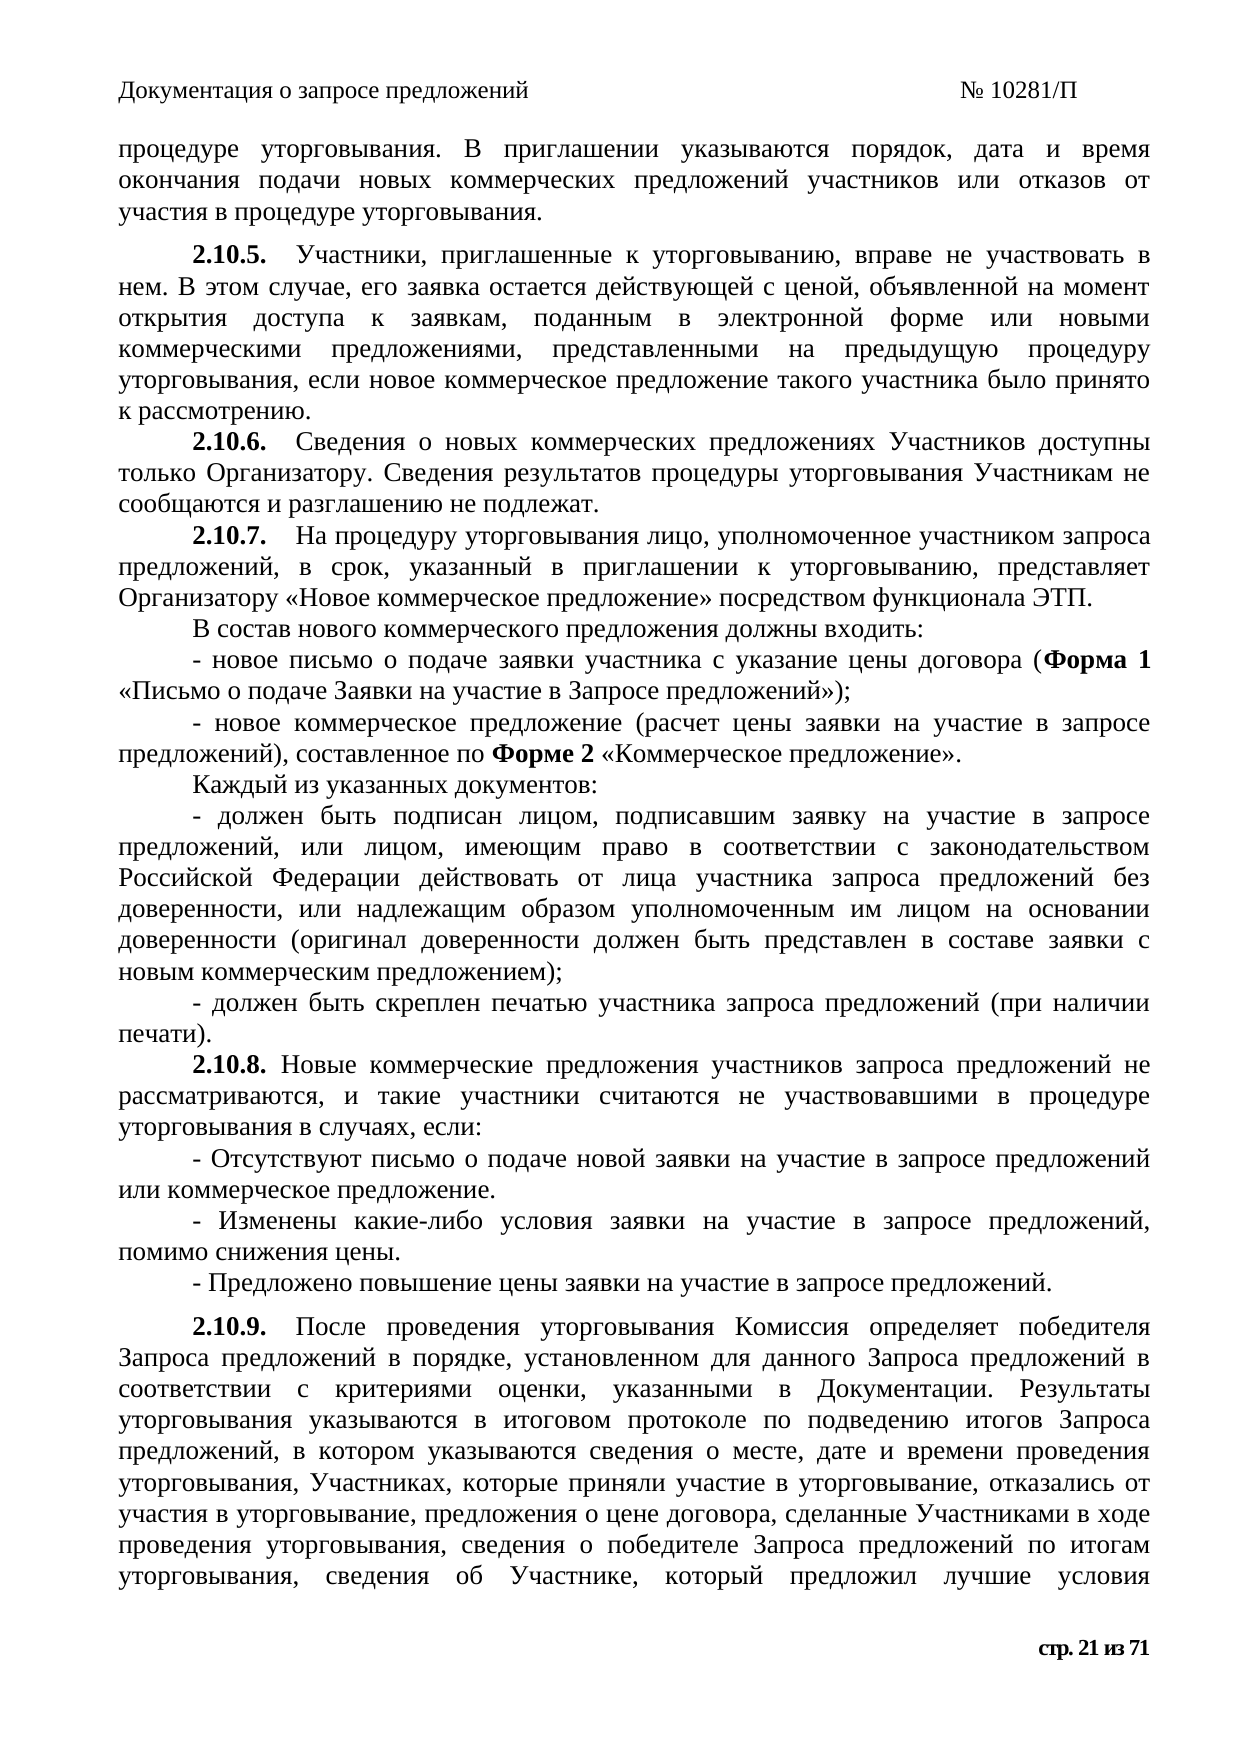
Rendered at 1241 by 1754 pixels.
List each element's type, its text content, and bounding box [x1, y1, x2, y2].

list Каждый из указанных документов: [118, 768, 1152, 799]
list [118, 132, 1152, 226]
list - Предложено повышение цены заявки на участие в запросе предложений. [118, 1266, 1152, 1297]
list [118, 1310, 1152, 1590]
list Сведения о новых коммерческих предложениях Участников доступны только Организатору. Сведения результатов процедуры уторговывания Участникам не сообщаются и разглашению не подлежат. [118, 425, 1152, 519]
list - должен быть скреплен печатью участника запроса предложений (при наличии печати). [118, 986, 1152, 1048]
list - Изменены какие-либо условия заявки на участие в запросе предложений, помимо снижения цены. [118, 1204, 1152, 1266]
list - новое коммерческое предложение (расчет цены заявки на участие в запросе предложений), составленное по Форме 2 «Коммерческое предложение». [118, 706, 1152, 768]
list В состав нового коммерческого предложения должны входить: [118, 612, 1152, 643]
list Новые коммерческие предложения участников запроса предложений не рассматриваются, и такие участники считаются не участвовавшими в процедуре уторговывания в случаях, если: [118, 1048, 1152, 1142]
list - Отсутствуют письмо о подаче новой заявки на участие в запросе предложений или коммерческое предложение. [118, 1142, 1152, 1204]
list - новое письмо о подаче заявки участника с указание цены договора (Форма 1 «Письмо о подаче Заявки на участие в Запросе предложений»); [118, 643, 1152, 706]
list На процедуру уторговывания лицо, уполномоченное участником запроса предложений, в срок, указанный в приглашении к уторговыванию, представляет Организатору «Новое коммерческое предложение» посредством функционала ЭТП. [118, 519, 1152, 612]
list - должен быть подписан лицом, подписавшим заявку на участие в запросе предложений, или лицом, имеющим право в соответствии с законодательством Российской Федерации действовать от лица участника запроса предложений без доверенности, или надлежащим образом уполномоченным им лицом на основании доверенности (оригинал доверенности должен быть представлен в составе заявки с новым коммерческим предложением); [118, 799, 1152, 986]
list Участники, приглашенные к уторговыванию, вправе не участвовать в нем. В этом случае, его заявка остается действующей с ценой, объявленной на момент открытия доступа к заявкам, поданным в электронной форме или новыми коммерческими предложениями, представленными на предыдущую процедуру уторговывания, если новое коммерческое предложение такого участника было принято к рассмотрению. [118, 238, 1152, 425]
